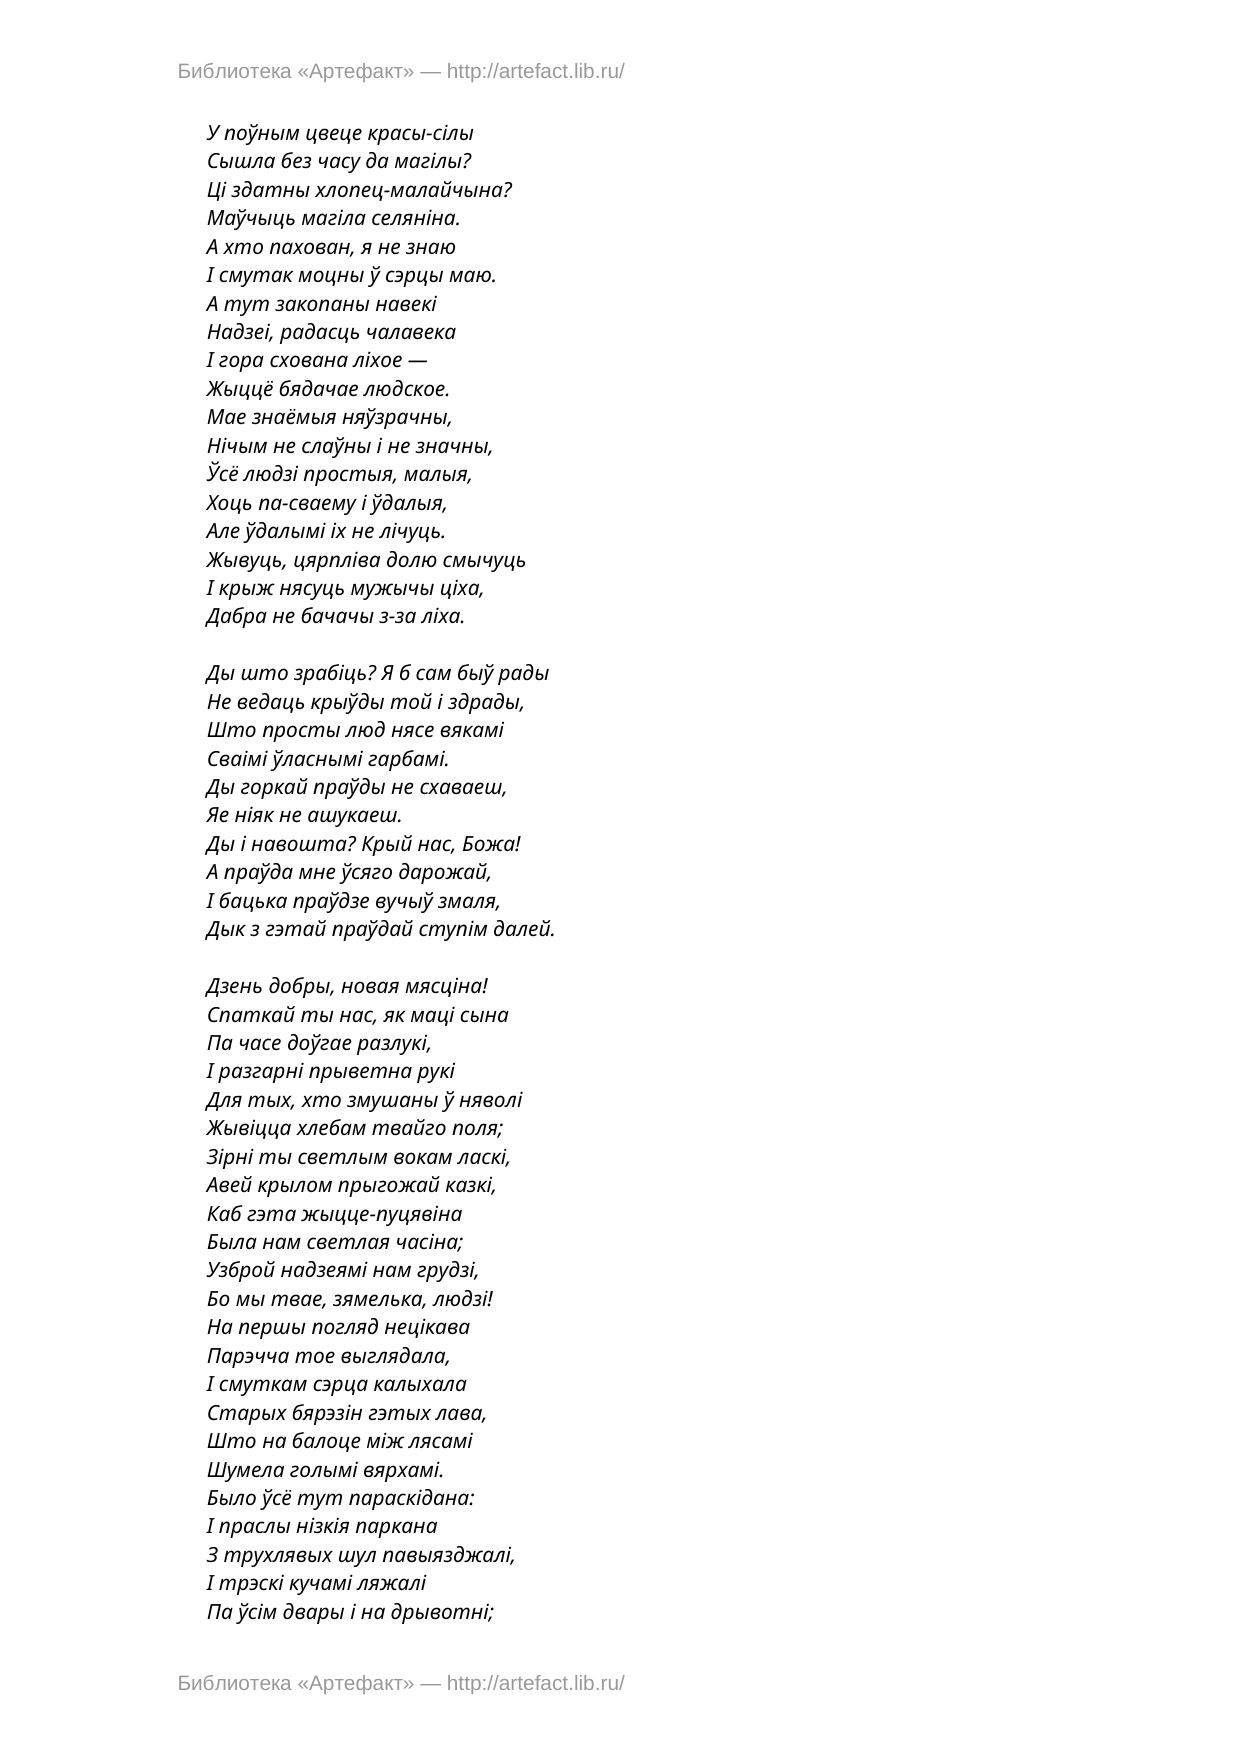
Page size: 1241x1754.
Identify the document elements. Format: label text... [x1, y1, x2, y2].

subtitle І разгарні прыветна рукі [177, 1057, 1122, 1085]
subtitle Дабра не бачачы з-за ліха. [177, 602, 1122, 630]
subtitle Парэчча тое выглядала, [177, 1341, 1122, 1369]
subtitle Сваімі ўласнымі гарбамі. [177, 744, 1122, 772]
subtitle І праслы нізкія паркана [177, 1512, 1122, 1540]
subtitle А праўда мне ўсяго дарожай, [177, 857, 1122, 886]
subtitle Маўчыць магіла селяніна. [177, 203, 1122, 232]
subtitle Ўсё людзі простыя, малыя, [177, 459, 1122, 488]
subtitle Шумела голымі вярхамі. [177, 1455, 1122, 1483]
subtitle Жывіцца хлебам твайго поля; [177, 1113, 1122, 1142]
subtitle Нічым не слаўны і не значны, [177, 431, 1122, 459]
subtitle Што на балоце між лясамі [177, 1426, 1122, 1455]
subtitle І гора схована ліхое — [177, 346, 1122, 374]
subtitle Ды што зрабіць? Я б сам быў рады [177, 658, 1122, 687]
subtitle Што просты люд нясе вякамі [177, 715, 1122, 744]
subtitle Па ўсім двары і на дрывотні; [177, 1597, 1122, 1625]
subtitle На першы погляд нецікава [177, 1312, 1122, 1341]
subtitle І бацька праўдзе вучыў змаля, [177, 886, 1122, 914]
subtitle Для тых, хто змушаны ў няволі [177, 1085, 1122, 1113]
subtitle Ці здатны хлопец-малайчына? [177, 175, 1122, 203]
subtitle У поўным цвеце красы-сілы [177, 118, 1122, 147]
subtitle Дык з гэтай праўдай ступім далей. [177, 914, 1122, 943]
subtitle Не ведаць крыўды той і здрады, [177, 687, 1122, 715]
subtitle Па часе доўгае разлукі, [177, 1028, 1122, 1057]
subtitle Ды горкай праўды не схаваеш, [177, 772, 1122, 801]
subtitle Авей крылом прыгожай казкі, [177, 1170, 1122, 1199]
subtitle З трухлявых шул павыязджалі, [177, 1540, 1122, 1568]
subtitle Спаткай ты нас, як маці сына [177, 1000, 1122, 1028]
subtitle Яе ніяк не ашукаеш. [177, 801, 1122, 829]
subtitle Ды і навошта? Крый нас, Божа! [177, 829, 1122, 857]
subtitle Але ўдалымі іх не лічуць. [177, 516, 1122, 545]
subtitle І смуткам сэрца калыхала [177, 1369, 1122, 1398]
subtitle Была нам светлая часіна; [177, 1227, 1122, 1256]
subtitle Хоць па-сваему і ўдалыя, [177, 488, 1122, 516]
subtitle Сышла без часу да магілы? [177, 147, 1122, 175]
subtitle Старых бярэзін гэтых лава, [177, 1398, 1122, 1426]
subtitle Жывуць, цярпліва долю смычуць [177, 545, 1122, 573]
subtitle Надзеі, радасць чалавека [177, 317, 1122, 346]
subtitle Каб гэта жыцце-пуцявіна [177, 1199, 1122, 1227]
subtitle Бо мы твае, зямелька, людзі! [177, 1284, 1122, 1312]
subtitle Дзень добры, новая мясціна! [177, 971, 1122, 1000]
subtitle І трэскі кучамі ляжалі [177, 1568, 1122, 1597]
subtitle Мае знаёмыя няўзрачны, [177, 402, 1122, 431]
subtitle Зірні ты светлым вокам ласкі, [177, 1142, 1122, 1170]
subtitle І крыж нясуць мужычы ціха, [177, 573, 1122, 602]
subtitle І смутак моцны ў сэрцы маю. [177, 260, 1122, 289]
subtitle А тут закопаны навекі [177, 289, 1122, 317]
subtitle А хто пахован, я не знаю [177, 232, 1122, 260]
subtitle Жыццё бядачае людское. [177, 374, 1122, 402]
subtitle Узброй надзеямі нам грудзі, [177, 1256, 1122, 1284]
subtitle Было ўсё тут параскідана: [177, 1483, 1122, 1512]
